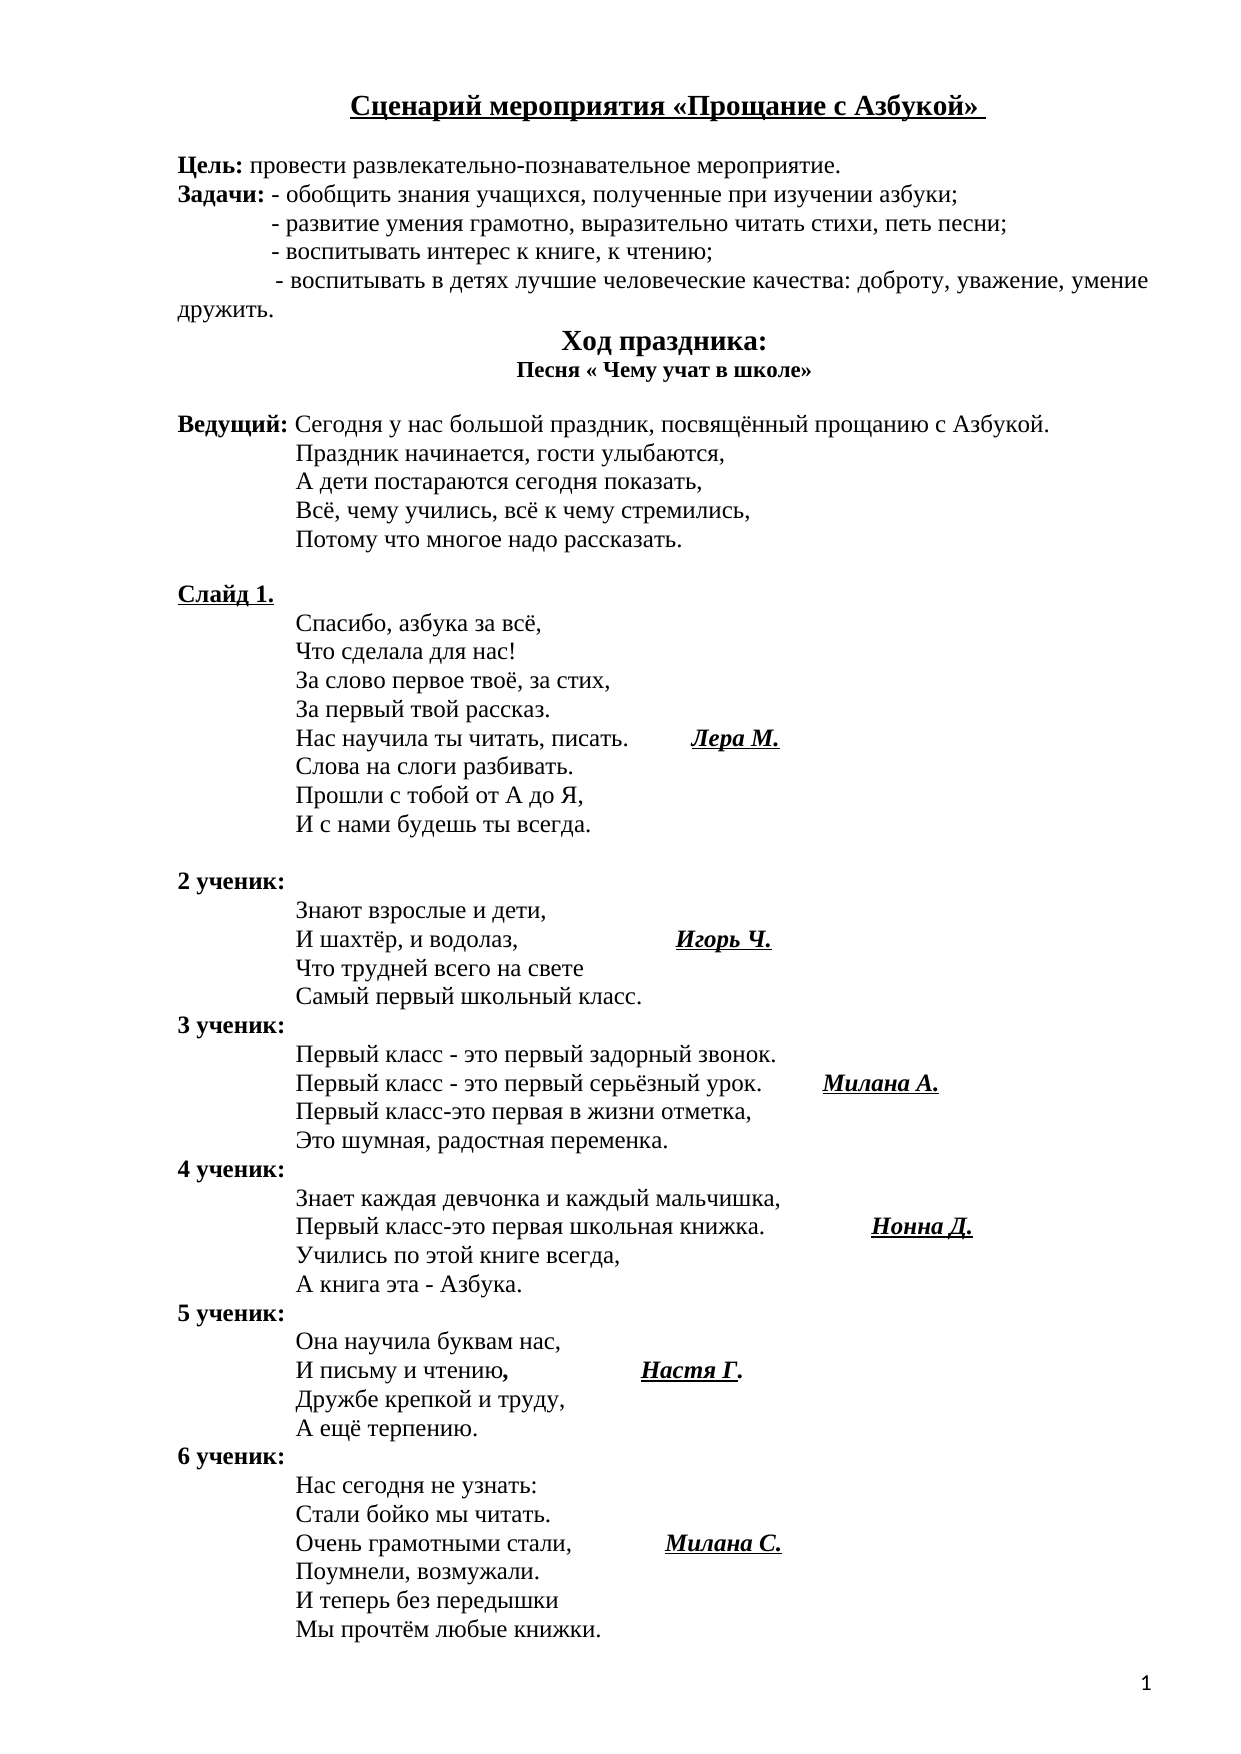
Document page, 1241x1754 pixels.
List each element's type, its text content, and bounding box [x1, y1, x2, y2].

text Она научила буквам нас, [177, 1326, 1152, 1355]
text Праздник начинается, гости улыбаются, [177, 438, 1152, 466]
text 6 ученик: [177, 1441, 1152, 1470]
text Это шумная, радостная переменка. [177, 1125, 1152, 1154]
text - воспитывать интерес к книге, к чтению; [177, 236, 1152, 265]
text И теперь без передышки [177, 1585, 1152, 1614]
text И письму и чтению, Настя Г. [177, 1355, 1152, 1384]
text 5 ученик: [177, 1298, 1152, 1326]
text - воспитывать в детях лучшие человеческие качества: доброту, уважение, умение дружить. [177, 265, 1152, 323]
text Слайд 1. [177, 579, 1152, 608]
text Нас сегодня не узнать: [177, 1470, 1152, 1499]
text Знают взрослые и дети, [177, 895, 1152, 924]
text Всё, чему учились, всё к чему стремились, [177, 495, 1152, 524]
text За первый твой рассказ. [177, 694, 1152, 723]
text Слова на слоги разбивать. [177, 751, 1152, 780]
text Задачи: - обобщить знания учащихся, полученные при изучении азбуки; [177, 179, 1152, 208]
text Дружбе крепкой и труду, [177, 1384, 1152, 1413]
text Нас научила ты читать, писать. Лера М. [177, 723, 1152, 751]
text Стали бойко мы читать. [177, 1499, 1152, 1528]
text Ведущий: Сегодня у нас большой праздник, посвящённый прощанию с Азбукой. [177, 409, 1152, 438]
text Первый класс - это первый задорный звонок. [177, 1039, 1152, 1068]
text Мы прочтём любые книжки. [177, 1614, 1152, 1643]
text Что сделала для нас! [177, 636, 1152, 665]
text Песня « Чему учат в школе» [177, 356, 1152, 382]
text Самый первый школьный класс. [177, 981, 1152, 1010]
text 4 ученик: [177, 1154, 1152, 1183]
text Что трудней всего на свете [177, 953, 1152, 981]
text Первый класс - это первый серьёзный урок. Милана А. [177, 1068, 1152, 1096]
text Прошли с тобой от А до Я, [177, 780, 1152, 809]
text Первый класс-это первая школьная книжка. Нонна Д. [177, 1211, 1152, 1240]
text 2 ученик: [177, 866, 1152, 895]
text Знает каждая девчонка и каждый мальчишка, [177, 1183, 1152, 1211]
text Поумнели, возмужали. [177, 1556, 1152, 1585]
text - развитие умения грамотно, выразительно читать стихи, петь песни; [177, 208, 1152, 236]
text Сценарий мероприятия «Прощание с Азбукой» [177, 88, 1152, 121]
text 3 ученик: [177, 1010, 1152, 1039]
text Потому что многое надо рассказать. [177, 524, 1152, 553]
text А дети постараются сегодня показать, [177, 466, 1152, 495]
text Первый класс-это первая в жизни отметка, [177, 1096, 1152, 1125]
text И шахтёр, и водолаз, Игорь Ч. [177, 924, 1152, 953]
text Ход праздника: [177, 323, 1152, 356]
text А ещё терпению. [177, 1413, 1152, 1441]
text Очень грамотными стали, Милана С. [177, 1528, 1152, 1556]
text Спасибо, азбука за всё, [177, 608, 1152, 636]
text За слово первое твоё, за стих, [177, 665, 1152, 694]
text И с нами будешь ты всегда. [177, 809, 1152, 838]
text Учились по этой книге всегда, [177, 1240, 1152, 1269]
text Цель: провести развлекательно-познавательное мероприятие. [177, 150, 1152, 179]
text А книга эта - Азбука. [177, 1269, 1152, 1298]
